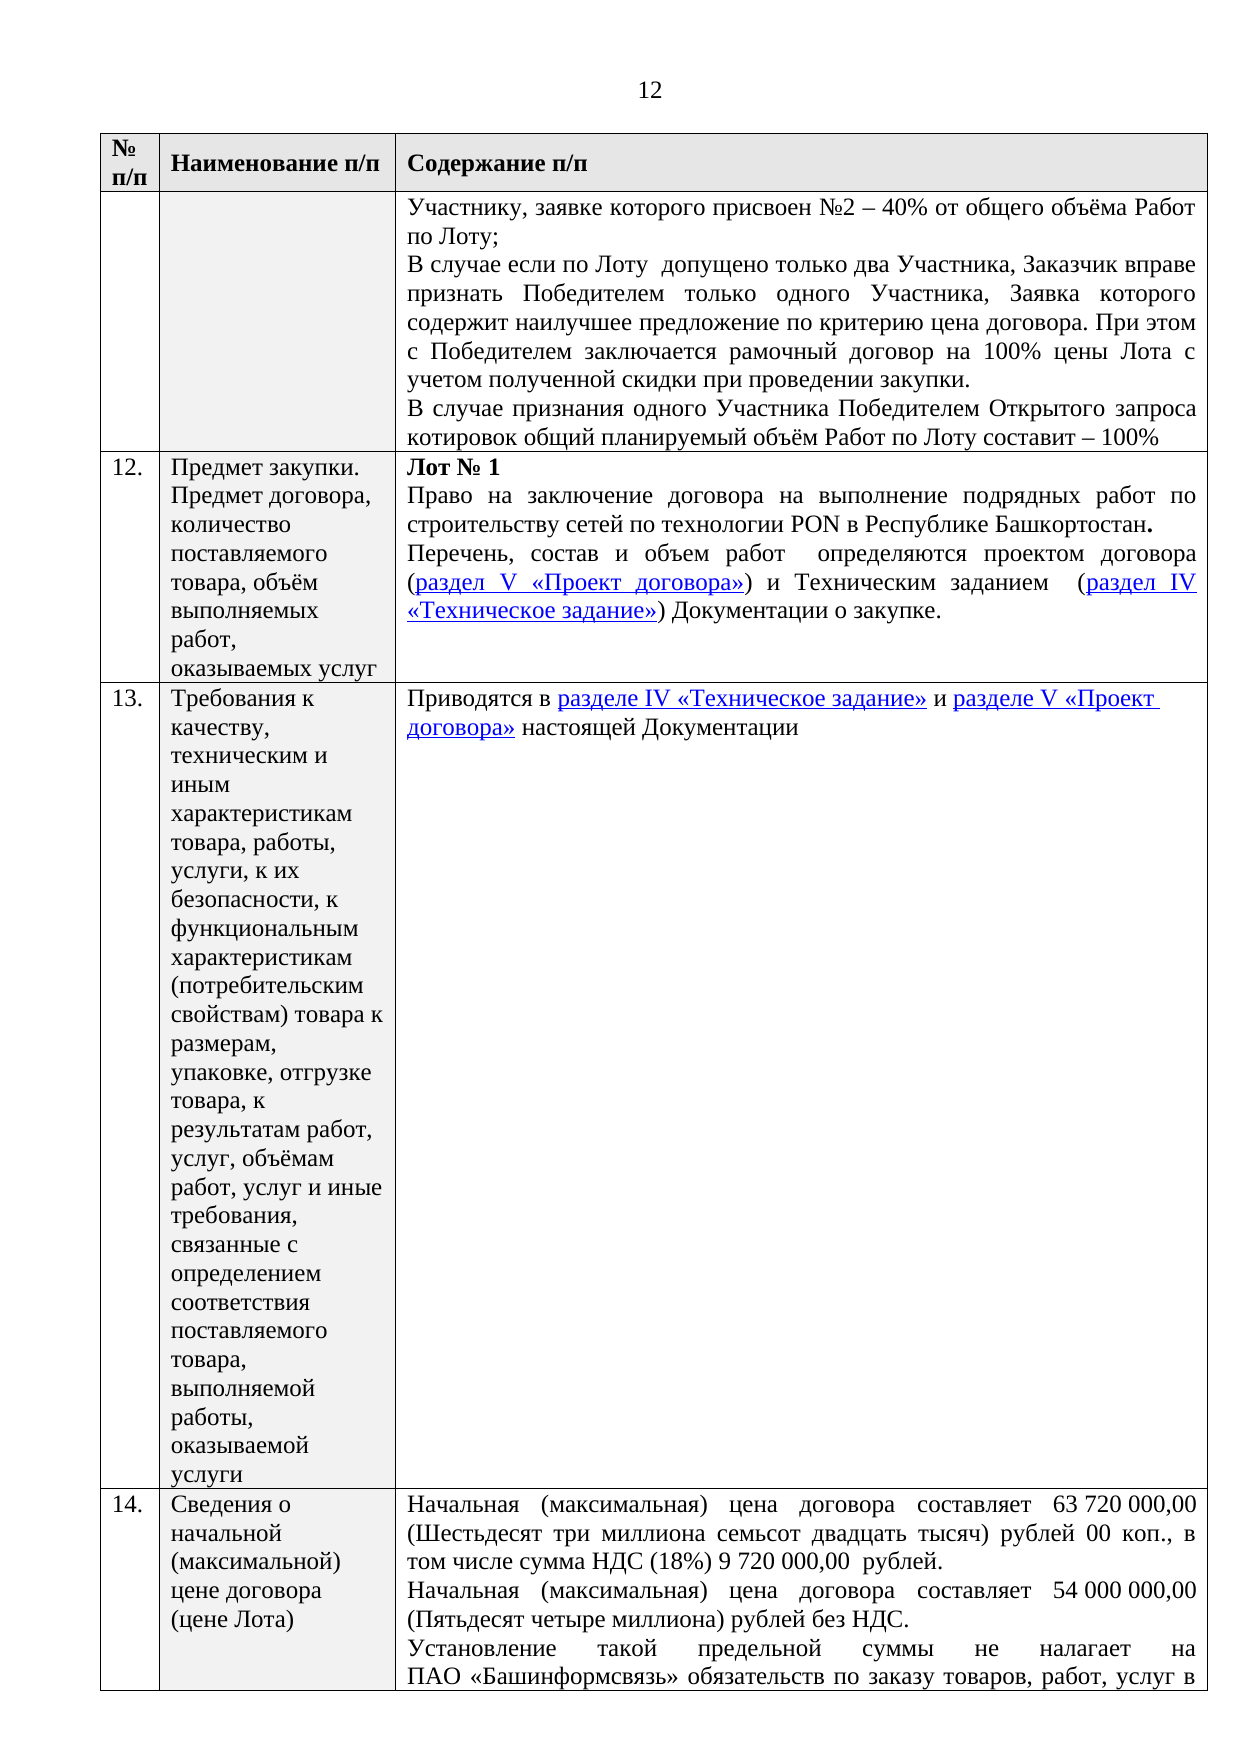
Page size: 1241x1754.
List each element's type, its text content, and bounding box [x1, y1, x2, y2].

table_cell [160, 1489, 395, 1690]
table_cell Требования к качеству, техническим и иным характеристикам товара, работы, услуги, к их безопасности, к функциональным характеристикам (потребительским свойствам) товара к размерам, упаковке, отгрузке товара, к результатам работ, услуг, объёмам работ, услуг и иные требования, связанные с определением соответствия поставляемого товара, выполняемой работы, оказываемой услуги [160, 683, 395, 1488]
table_cell Предмет закупки. Предмет договора, количество поставляемого товара, объём выполняемых работ, оказываемых услуг [160, 452, 395, 682]
table_cell Лот № 1 Право на заключение договора на выполнение подрядных работ по строительству сетей по технологии PON в Республике Башкортостан. Перечень, состав и объем работ определяются проектом договора (раздел V «Проект договора») и Техническим заданием (раздел IV «Техническое задание») Документации о закупке. [396, 452, 1207, 682]
table_header Содержание п/п [396, 134, 1207, 191]
table_cell [101, 1489, 159, 1690]
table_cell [396, 1489, 1207, 1690]
table_header Наименование п/п [160, 134, 395, 191]
table_cell [101, 452, 159, 682]
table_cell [160, 192, 395, 451]
table_cell [101, 683, 159, 1488]
table_cell Приводятся в разделе IV «Техническое задание» и разделе V «Проект договора» настоящей Документации [396, 683, 1207, 1488]
table_cell [101, 192, 159, 451]
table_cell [396, 192, 1207, 451]
table_header № п/п [101, 134, 159, 191]
